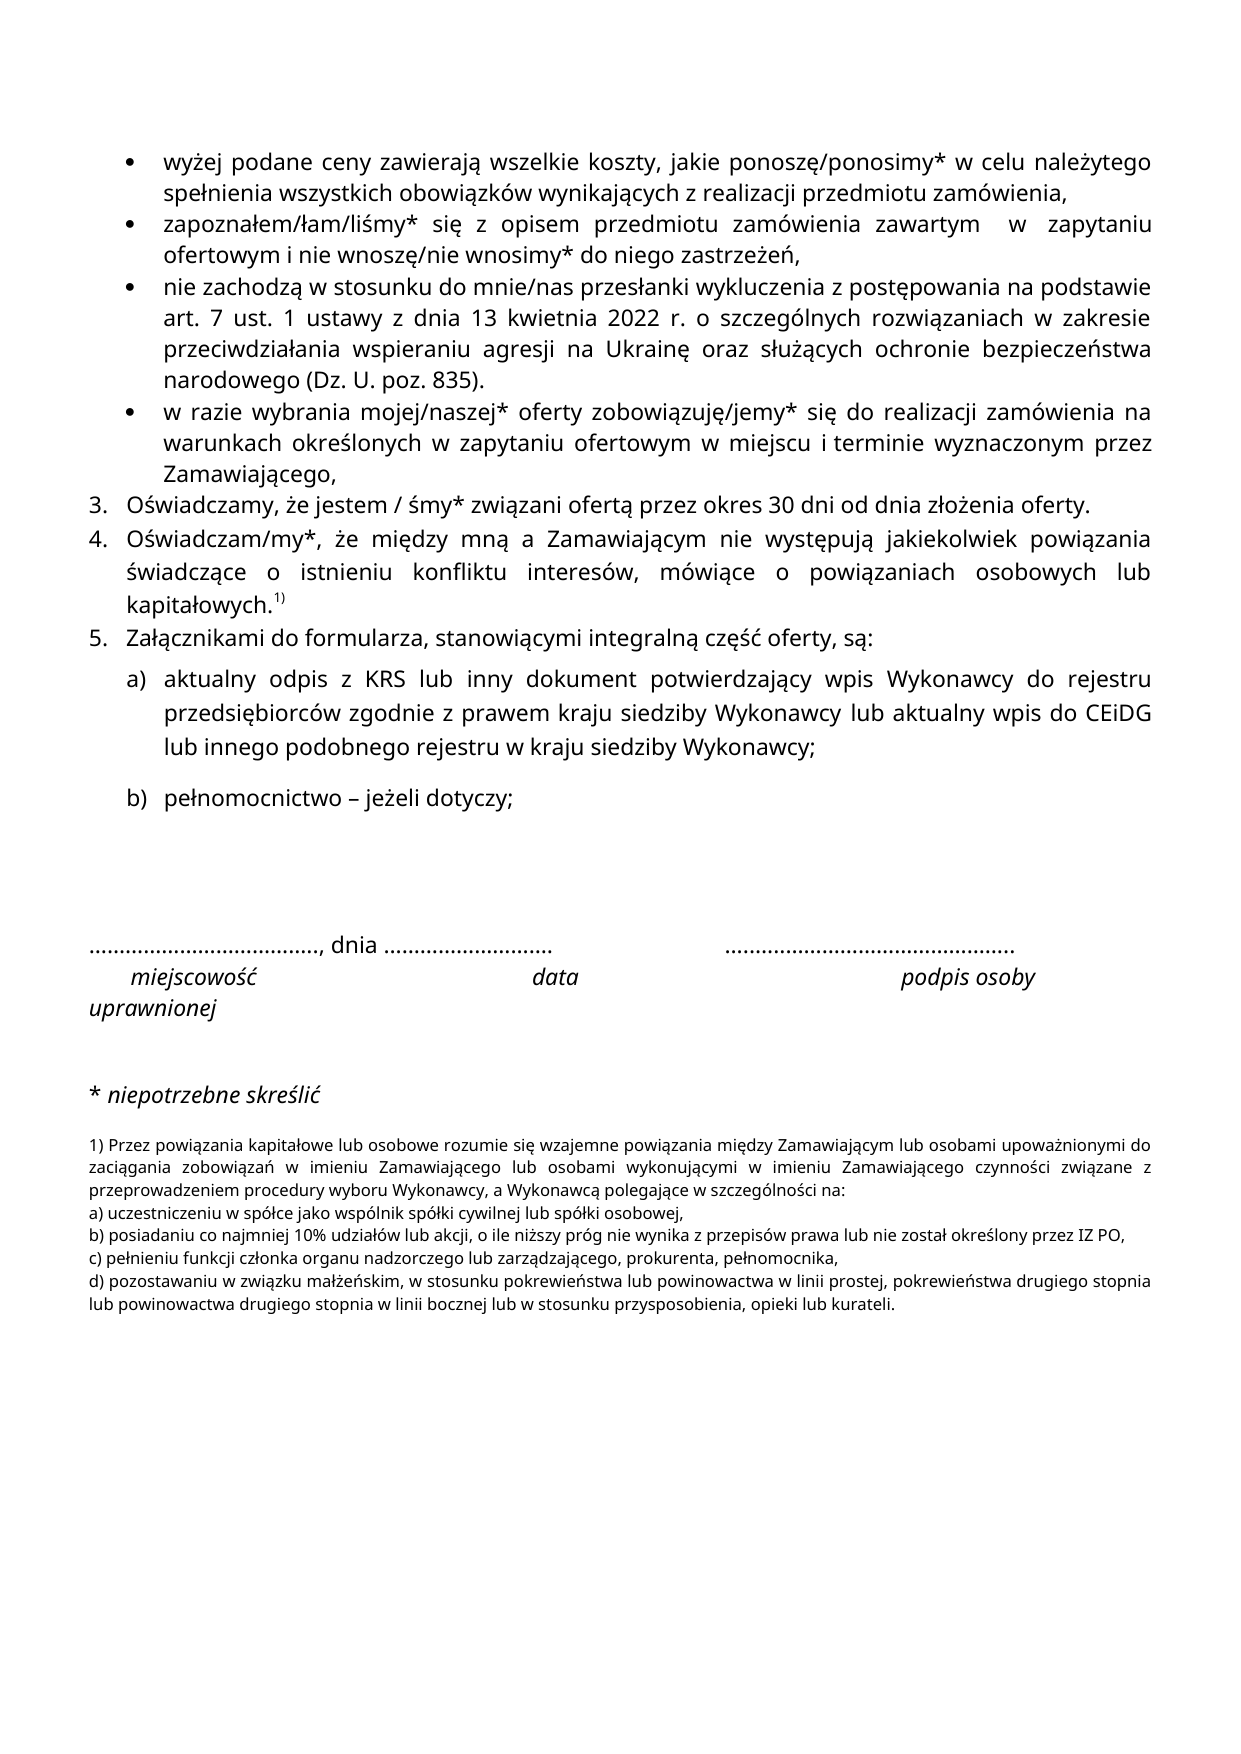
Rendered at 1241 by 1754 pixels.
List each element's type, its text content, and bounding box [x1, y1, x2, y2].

text * niepotrzebne skreślić [89, 1079, 1152, 1111]
text a) uczestniczeniu w spółce jako wspólnik spółki cywilnej lub spółki osobowej, [89, 1201, 1152, 1224]
text c) pełnieniu funkcji członka organu nadzorczego lub zarządzającego, prokurenta, pełnomocnika, [89, 1247, 1152, 1269]
text d) pozostawaniu w związku małżeńskim, w stosunku pokrewieństwa lub powinowactwa w linii prostej, pokrewieństwa drugiego stopnia lub powinowactwa drugiego stopnia w linii bocznej lub w stosunku przysposobienia, opieki lub kurateli. [89, 1269, 1152, 1315]
list nie zachodzą w stosunku do mnie/nas przesłanki wykluczenia z postępowania na podstawie art. 7 ust. 1 ustawy z dnia 13 kwietnia 2022 r. o szczególnych rozwiązaniach w zakresie przeciwdziałania wspieraniu agresji na Ukrainę oraz służących ochronie bezpieczeństwa narodowego (Dz. U. poz. 835). [126, 271, 1152, 396]
list Oświadczamy, że jestem / śmy* związani ofertą przez okres 30 dni od dnia złożenia oferty. [89, 489, 1152, 521]
text 1) Przez powiązania kapitałowe lub osobowe rozumie się wzajemne powiązania między Zamawiającym lub osobami upoważnionymi do zaciągania zobowiązań w imieniu Zamawiającego lub osobami wykonującymi w imieniu Zamawiającego czynności związane z przeprowadzeniem procedury wyboru Wykonawcy, a Wykonawcą polegające w szczególności na: [89, 1133, 1152, 1201]
list Załącznikami do formularza, stanowiącymi integralną część oferty, są: [89, 622, 1152, 653]
list Oświadczam/my*, że między mną a Zamawiającym nie występują jakiekolwiek powiązania świadczące o istnieniu konfliktu interesów, mówiące o powiązaniach osobowych lub kapitałowych.1) [89, 523, 1152, 620]
text b) posiadaniu co najmniej 10% udziałów lub akcji, o ile niższy próg nie wynika z przepisów prawa lub nie został określony przez IZ PO, [89, 1224, 1152, 1247]
text ……………………………….., dnia ………………………. …..…..……………………………….. [89, 929, 1152, 961]
list pełnomocnictwo – jeżeli dotyczy; [126, 782, 1152, 814]
text miejscowość data podpis osoby uprawnionej [89, 961, 1152, 1023]
list wyżej podane ceny zawierają wszelkie koszty, jakie ponoszę/ponosimy* w celu należytego spełnienia wszystkich obowiązków wynikających z realizacji przedmiotu zamówienia, [126, 146, 1152, 208]
list w razie wybrania mojej/naszej* oferty zobowiązuję/jemy* się do realizacji zamówienia na warunkach określonych w zapytaniu ofertowym w miejscu i terminie wyznaczonym przez Zamawiającego, [126, 396, 1152, 489]
list zapoznałem/łam/liśmy* się z opisem przedmiotu zamówienia zawartym w zapytaniu ofertowym i nie wnoszę/nie wnosimy* do niego zastrzeżeń, [126, 208, 1152, 271]
list aktualny odpis z KRS lub inny dokument potwierdzający wpis Wykonawcy do rejestru przedsiębiorców zgodnie z prawem kraju siedziby Wykonawcy lub aktualny wpis do CEiDG lub innego podobnego rejestru w kraju siedziby Wykonawcy; [126, 663, 1152, 763]
